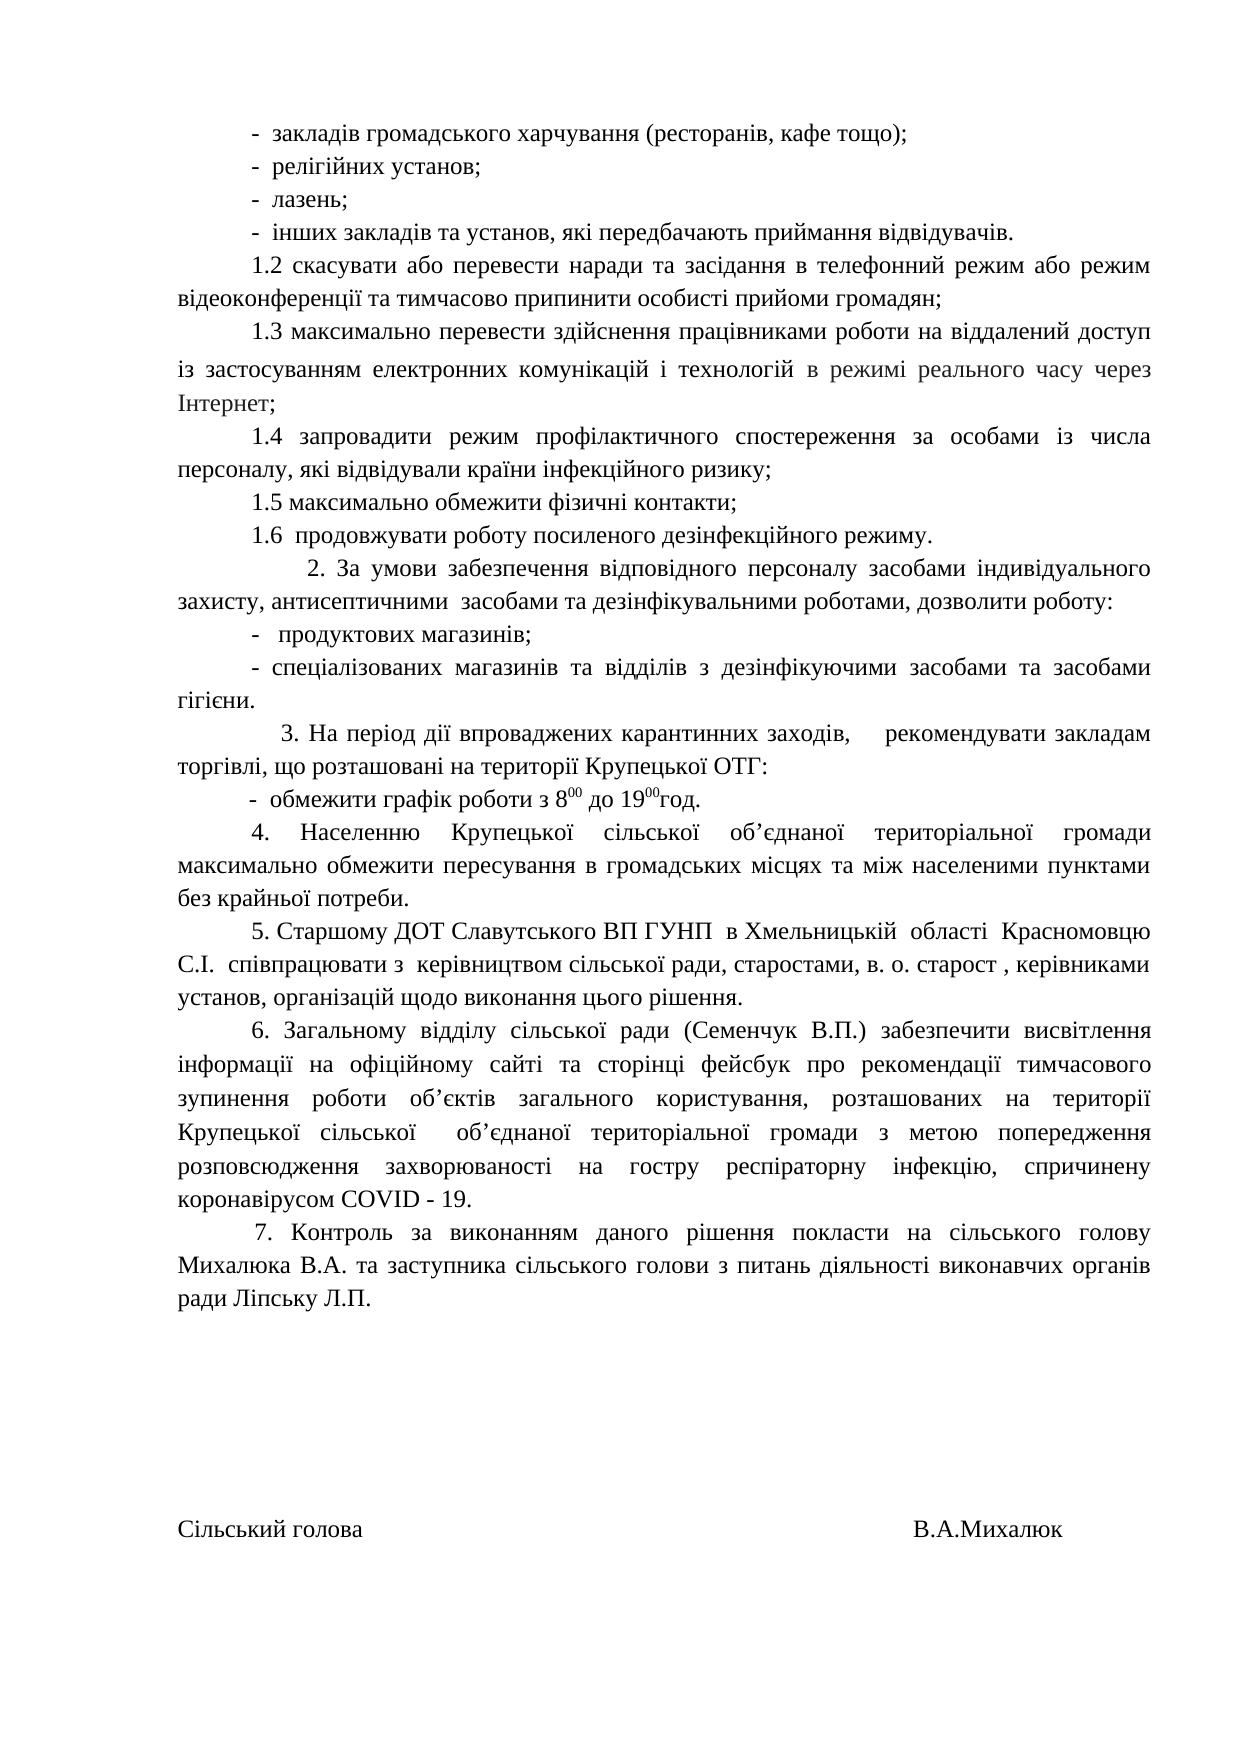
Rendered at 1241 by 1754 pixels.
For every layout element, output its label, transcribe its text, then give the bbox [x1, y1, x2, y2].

text 6. Загальному відділу сільської ради (Семенчук В.П.) забезпечити висвітлення інформації на офіційному сайті та сторінці фейсбук про рекомендації тимчасового зупинення роботи об’єктів загального користування, розташованих на території Крупецької сільської об’єднаної територіальної громади з метою попередження розповсюдження захворюваності на гостру респіраторну інфекцію, спричинену коронавірусом COVID - 19. [177, 1015, 1152, 1213]
text 1.6 продовжувати роботу посиленого дезінфекційного режиму. [177, 520, 1152, 549]
text 3. На період дії впроваджених карантинних заходів, рекомендувати закладам торгівлі, що розташовані на території Крупецької ОТГ: [177, 718, 1152, 780]
text 5. Старшому ДОТ Славутського ВП ГУНП в Хмельницькій області Красномовцю С.І. співпрацювати з керівництвом сільської ради, старостами, в. о. старост , керівниками установ, організацій щодо виконання цього рішення. [177, 916, 1152, 1011]
text - обмежити графік роботи з 800 до 1900год. [177, 784, 1152, 813]
text - продуктових магазинів; [177, 619, 1152, 648]
text - релігійних установ; [177, 151, 1152, 180]
text 1.5 максимально обмежити фізичні контакти; [177, 487, 1152, 516]
text 1.4 запровадити режим профілактичного спостереження за особами із числа персоналу, які відвідували країни інфекційного ризику; [177, 421, 1152, 483]
text 2. За умови забезпечення відповідного персоналу засобами індивідуального захисту, антисептичними засобами та дезінфікувальними роботами, дозволити роботу: [177, 553, 1152, 615]
text Сільський голова В.А.Михалюк [177, 1514, 1152, 1543]
text 4. Населенню Крупецької сільської об’єднаної територіальної громади максимально обмежити пересування в громадських місцях та між населеними пунктами без крайньої потреби. [177, 817, 1152, 912]
text - спеціалізованих магазинів та відділів з дезінфікуючими засобами та засобами гігієни. [177, 652, 1152, 714]
text - лазень; [177, 184, 1152, 213]
text - інших закладів та установ, які передбачають приймання відвідувачів. [177, 217, 1152, 246]
text 1.2 скасувати або перевести наради та засідання в телефонний режим або режим відеоконференції та тимчасово припинити особисті прийоми громадян; [177, 250, 1152, 312]
text - закладів громадського харчування (ресторанів, кафе тощо); [177, 118, 1152, 147]
text 1.3 максимально перевести здійснення працівниками роботи на віддалений доступ із застосуванням електронних комунікацій і технологій в режимі реального часу через Інтернет; [177, 316, 1152, 417]
text 7. Контроль за виконанням даного рішення покласти на сільського голову Михалюка В.А. та заступника сільського голови з питань діяльності виконавчих органів ради Ліпську Л.П. [177, 1217, 1152, 1312]
